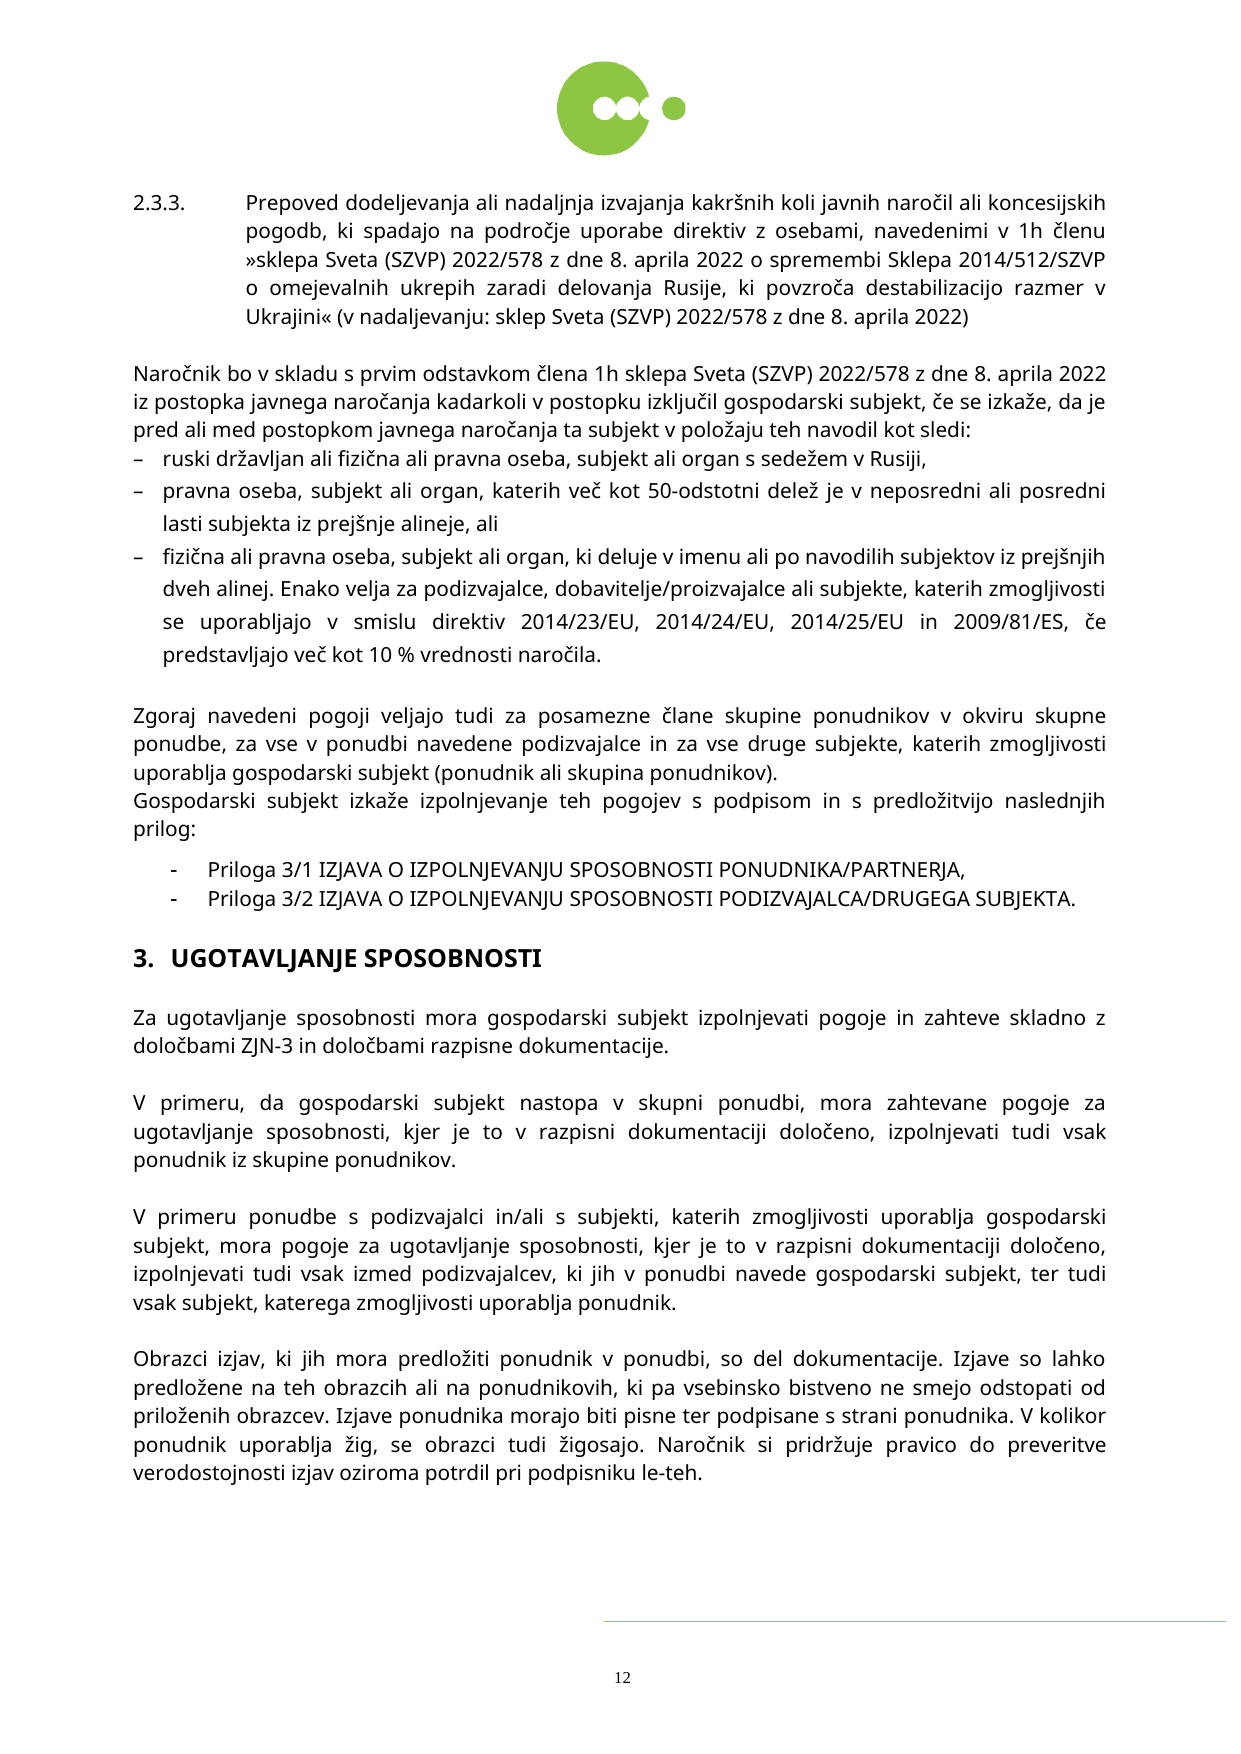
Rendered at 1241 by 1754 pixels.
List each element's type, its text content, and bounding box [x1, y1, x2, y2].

text V primeru, da gospodarski subjekt nastopa v skupni ponudbi, mora zahtevane pogoje za ugotavljanje sposobnosti, kjer je to v razpisni dokumentaciji določeno, izpolnjevati tudi vsak ponudnik iz skupine ponudnikov. [133, 1088, 1107, 1174]
list Prepoved dodeljevanja ali nadaljnja izvajanja kakršnih koli javnih naročil ali koncesijskih pogodb, ki spadajo na področje uporabe direktiv z osebami, navedenimi v 1h členu »sklepa Sveta (SZVP) 2022/578 z dne 8. aprila 2022 o spremembi Sklepa 2014/512/SZVP o omejevalnih ukrepih zaradi delovanja Rusije, ki povzroča destabilizacijo razmer v Ukrajini« (v nadaljevanju: sklep Sveta (SZVP) 2022/578 z dne 8. aprila 2022) [133, 188, 1107, 330]
list UGOTAVLJANJE SPOSOBNOSTI [133, 941, 1107, 975]
list fizična ali pravna oseba, subjekt ali organ, ki deluje v imenu ali po navodilih subjektov iz prejšnjih dveh alinej. Enako velja za podizvajalce, dobavitelje/proizvajalce ali subjekte, katerih zmogljivosti se uporabljajo v smislu direktiv 2014/23/EU, 2014/24/EU, 2014/25/EU in 2009/81/ES, če predstavljajo več kot 10 % vrednosti naročila. [133, 542, 1107, 668]
text Za ugotavljanje sposobnosti mora gospodarski subjekt izpolnjevati pogoje in zahteve skladno z določbami ZJN-3 in določbami razpisne dokumentacije. [133, 1003, 1107, 1060]
text Naročnik bo v skladu s prvim odstavkom člena 1h sklepa Sveta (SZVP) 2022/578 z dne 8. aprila 2022 iz postopka javnega naročanja kadarkoli v postopku izključil gospodarski subjekt, če se izkaže, da je pred ali med postopkom javnega naročanja ta subjekt v položaju teh navodil kot sledi: [133, 359, 1107, 444]
text Gospodarski subjekt izkaže izpolnjevanje teh pogojev s podpisom in s predložitvijo naslednjih prilog: [133, 786, 1107, 843]
list pravna oseba, subjekt ali organ, katerih več kot 50-odstotni delež je v neposredni ali posredni lasti subjekta iz prejšnje alineje, ali [133, 477, 1107, 538]
list Priloga 3/1 IZJAVA O IZPOLNJEVANJU SPOSOBNOSTI PONUDNIKA/PARTNERJA, [170, 855, 1107, 884]
text Obrazci izjav, ki jih mora predložiti ponudnik v ponudbi, so del dokumentacije. Izjave so lahko predložene na teh obrazcih ali na ponudnikovih, ki pa vsebinsko bistveno ne smejo odstopati od priloženih obrazcev. Izjave ponudnika morajo biti pisne ter podpisane s strani ponudnika. V kolikor ponudnik uporablja žig, se obrazci tudi žigosajo. Naročnik si pridržuje pravico do preveritve verodostojnosti izjav oziroma potrdil pri podpisniku le-teh. [133, 1344, 1107, 1487]
list Priloga 3/2 IZJAVA O IZPOLNJEVANJU SPOSOBNOSTI PODIZVAJALCA/DRUGEGA SUBJEKTA. [170, 884, 1107, 912]
text V primeru ponudbe s podizvajalci in/ali s subjekti, katerih zmogljivosti uporablja gospodarski subjekt, mora pogoje za ugotavljanje sposobnosti, kjer je to v razpisni dokumentaciji določeno, izpolnjevati tudi vsak izmed podizvajalcev, ki jih v ponudbi navede gospodarski subjekt, ter tudi vsak subjekt, katerega zmogljivosti uporablja ponudnik. [133, 1202, 1107, 1316]
text Zgoraj navedeni pogoji veljajo tudi za posamezne člane skupine ponudnikov v okviru skupne ponudbe, za vse v ponudbi navedene podizvajalce in za vse druge subjekte, katerih zmogljivosti uporablja gospodarski subjekt (ponudnik ali skupina ponudnikov). [133, 701, 1107, 786]
list ruski državljan ali fizična ali pravna oseba, subjekt ali organ s sedežem v Rusiji, [133, 444, 1107, 472]
